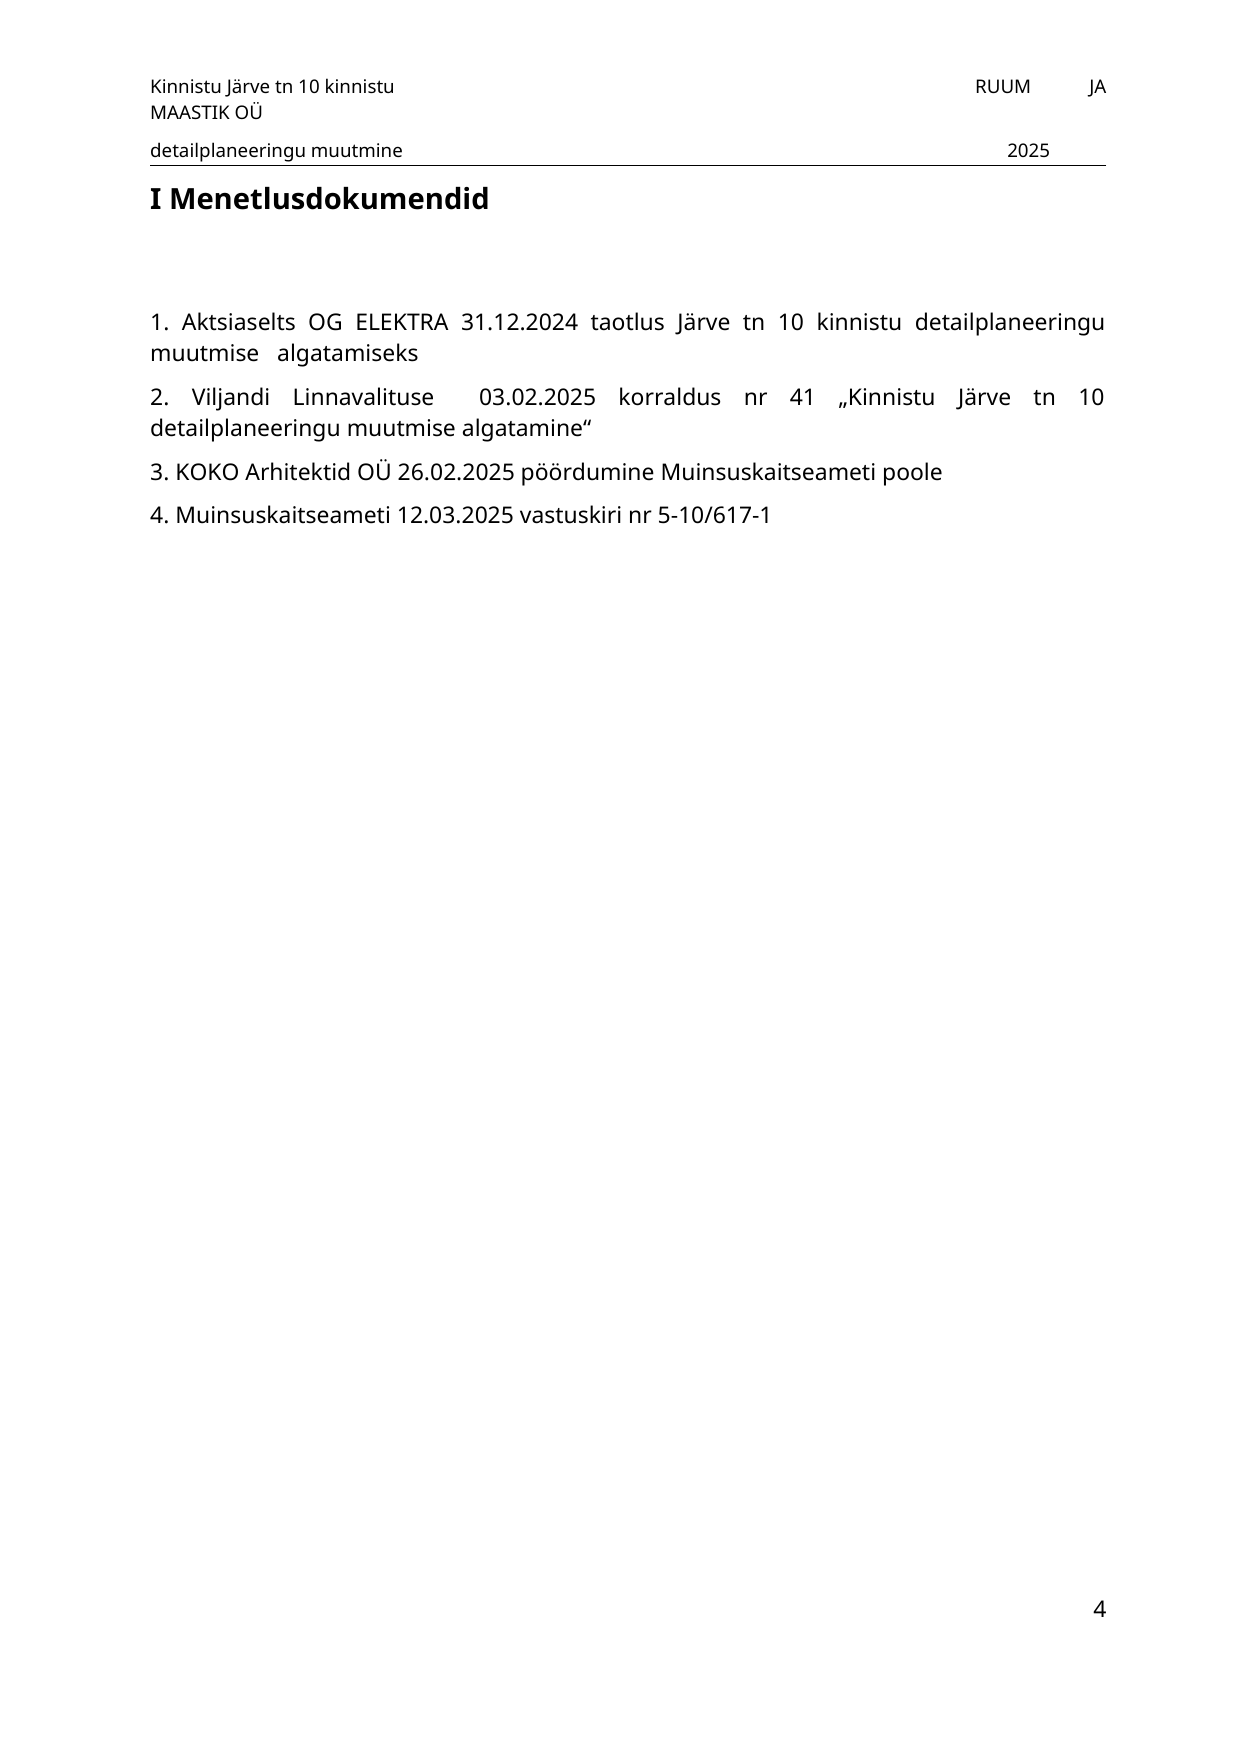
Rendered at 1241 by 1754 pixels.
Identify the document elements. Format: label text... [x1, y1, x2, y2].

text 4. Muinsuskaitseameti 12.03.2025 vastuskiri nr 5-10/617-1 [150, 499, 1106, 531]
text 2. Viljandi Linnavalituse 03.02.2025 korraldus nr 41 „Kinnistu Järve tn 10 detailplaneeringu muutmise algatamine“ [150, 381, 1106, 443]
text 1. Aktsiaselts OG ELEKTRA 31.12.2024 taotlus Järve tn 10 kinnistu detailplaneeringu muutmise algatamiseks [150, 306, 1106, 368]
text 3. KOKO Arhitektid OÜ 26.02.2025 pöördumine Muinsuskaitseameti poole [150, 456, 1106, 487]
subtitle I Menetlusdokumendid [150, 178, 1106, 218]
